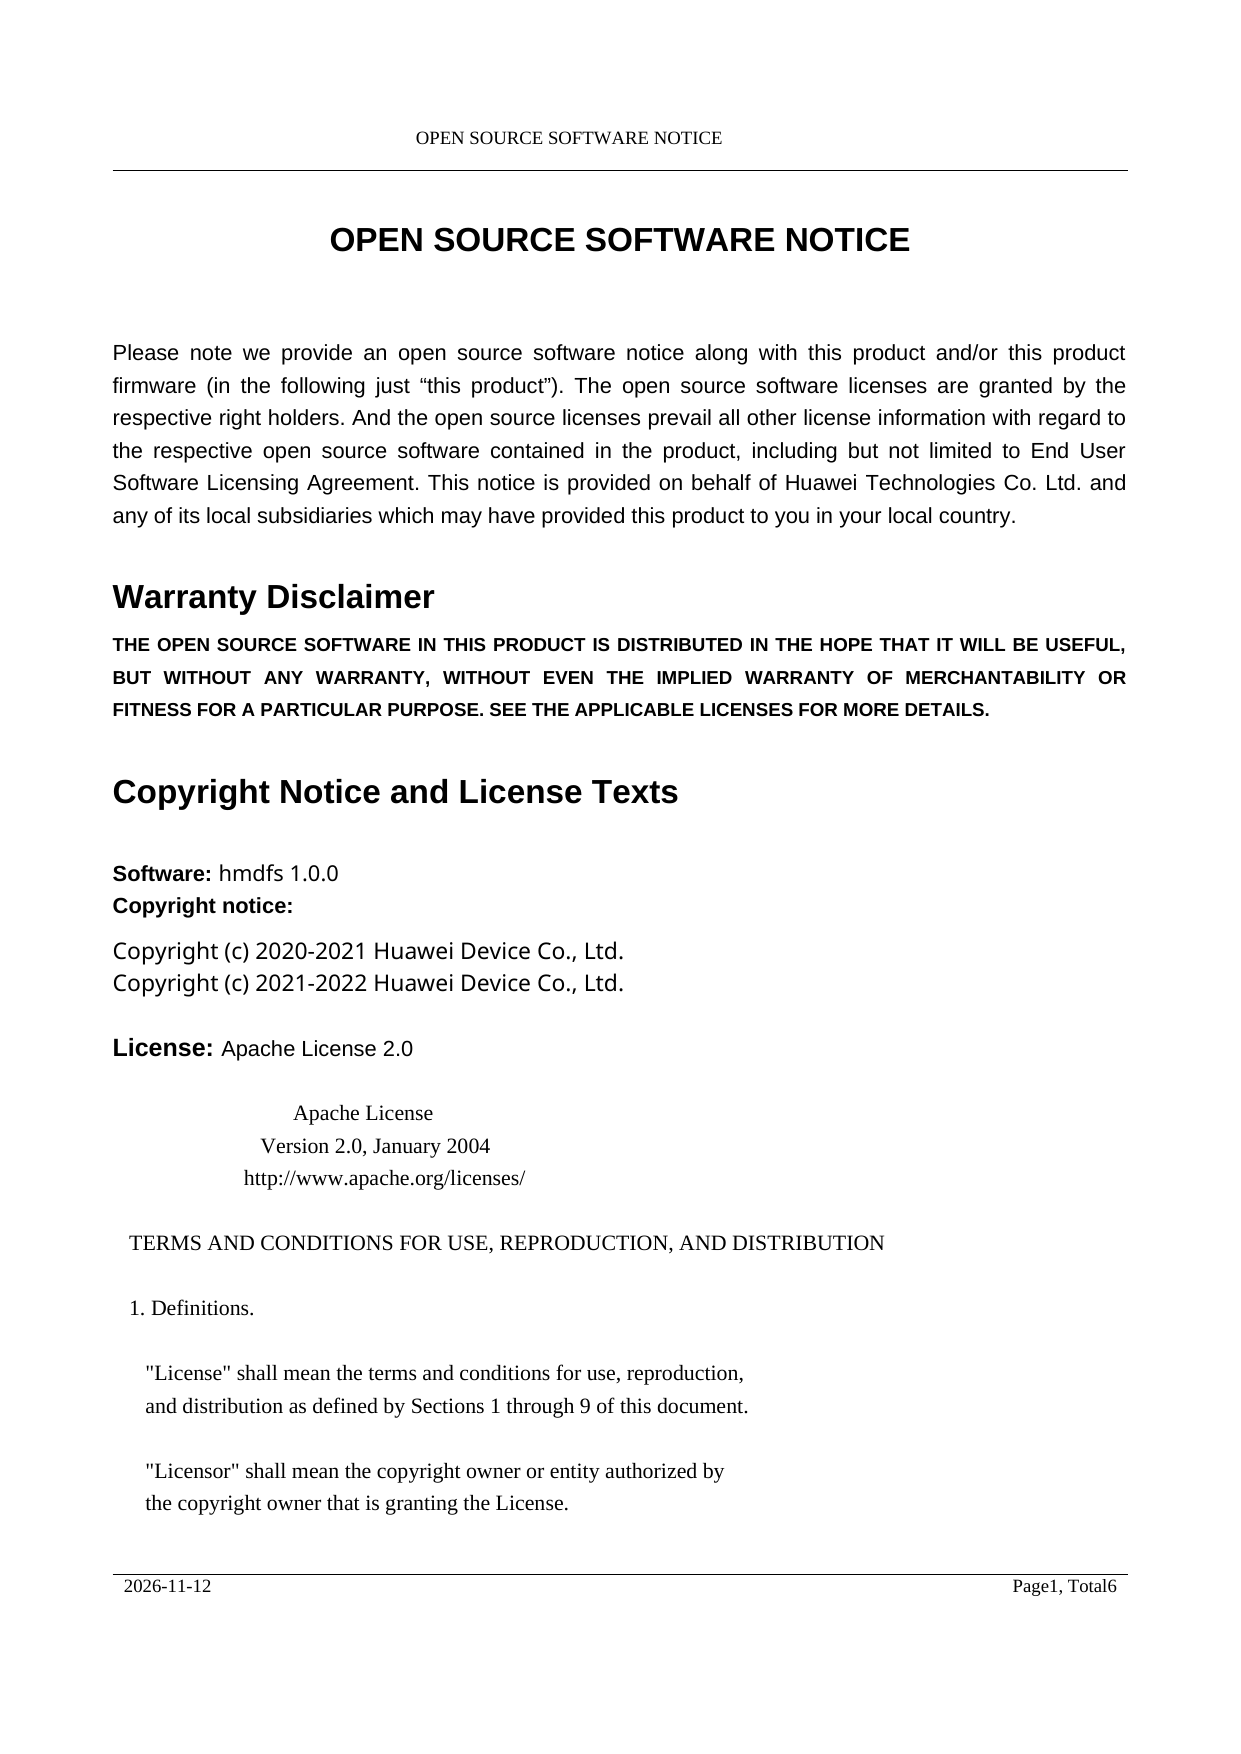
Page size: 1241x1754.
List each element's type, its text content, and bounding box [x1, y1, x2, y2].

text Copyright Notice and License Texts [112, 759, 1128, 824]
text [112, 1064, 1128, 1519]
title Software: hmdfs 1.0.0 [112, 856, 1128, 889]
text License: Apache License 2.0 [112, 1031, 1128, 1064]
text Copyright notice: [112, 889, 1128, 921]
text Please note we provide an open source software notice along with this product and/or this product firmware (in the following just “this product”). The open source software licenses are granted by the respective right holders. And the open source licenses prevail all other license information with regard to the respective open source software contained in the product, including but not limited to End User Software Licensing Agreement. This notice is provided on behalf of Huawei Technologies Co. Ltd. and any of its local subsidiaries which may have provided this product to you in your local country. [112, 336, 1128, 531]
text Warranty Disclaimer [112, 564, 1128, 629]
text The open source software in this product is distributed in the hope that it will be useful, but WITHOUT ANY WARRANTY, without even the implied warranty of MERCHANTABILITY or FITNESS FOR A PARTICULAR PURPOSE. See the applicable licenses for more details. [112, 629, 1128, 726]
text OPEN SOURCE SOFTWARE NOTICE [112, 206, 1128, 271]
text Copyright (c) 2020-2021 Huawei Device Co., Ltd. Copyright (c) 2021-2022 Huawei Device Co., Ltd. [112, 934, 1128, 1031]
